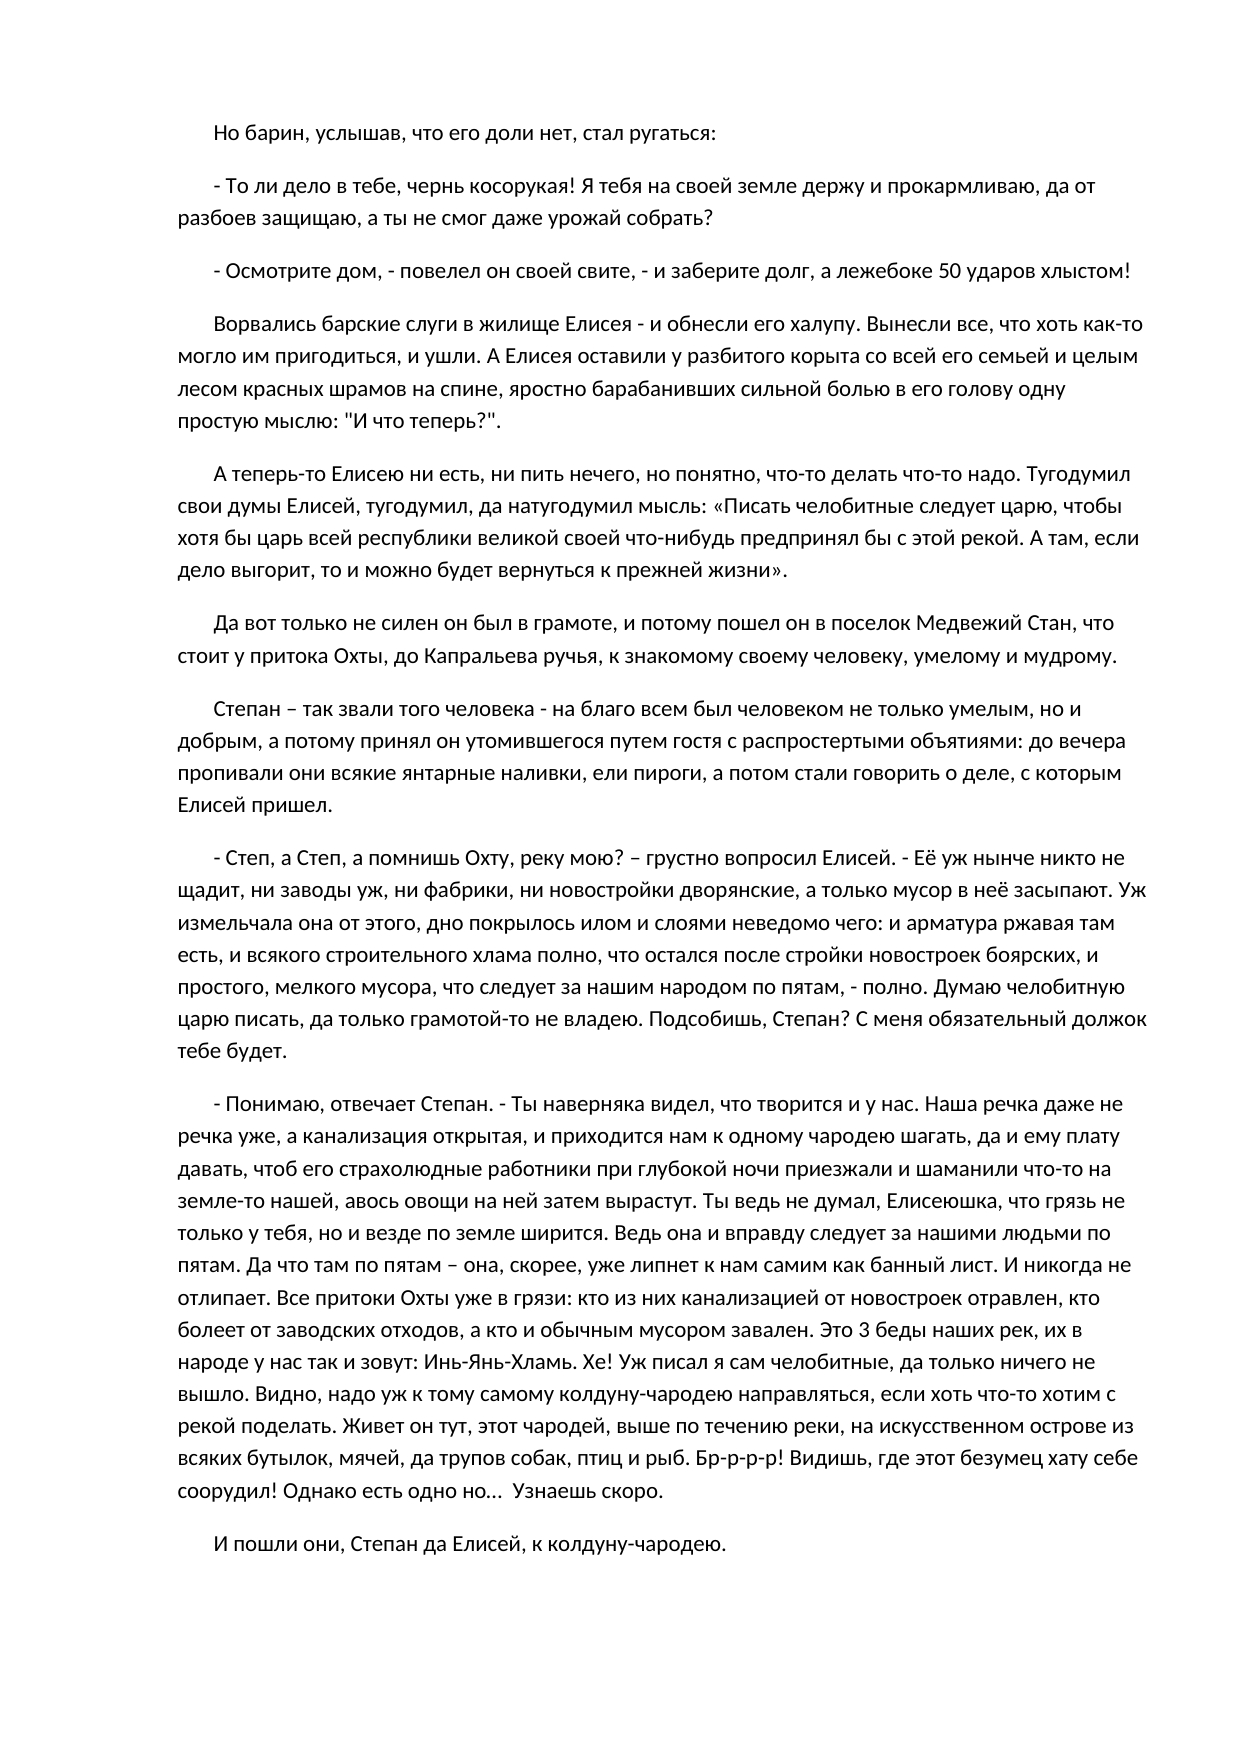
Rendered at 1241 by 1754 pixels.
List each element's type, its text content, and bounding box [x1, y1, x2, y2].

text А теперь-то Елисею ни есть, ни пить нечего, но понятно, что-то делать что-то надо. Тугодумил свои думы Елисей, тугодумил, да натугодумил мысль: «Писать челобитные следует царю, чтобы хотя бы царь всей республики великой своей что-нибудь предпринял бы с этой рекой. А там, если дело выгорит, то и можно будет вернуться к прежней жизни». [177, 459, 1152, 583]
text - Степ, а Степ, а помнишь Охту, реку мою? – грустно вопросил Елисей. - Её уж нынче никто не щадит, ни заводы уж, ни фабрики, ни новостройки дворянские, а только мусор в неё засыпают. Уж измельчала она от этого, дно покрылось илом и слоями неведомо чего: и арматура ржавая там есть, и всякого строительного хлама полно, что остался после стройки новостроек боярских, и простого, мелкого мусора, что следует за нашим народом по пятам, - полно. Думаю челобитную царю писать, да только грамотой-то не владею. Подсобишь, Степан? С меня обязательный должок тебе будет. [177, 843, 1152, 1064]
text Но барин, услышав, что его доли нет, стал ругаться: [177, 118, 1152, 146]
text Степан – так звали того человека - на благо всем был человеком не только умелым, но и добрым, а потому принял он утомившегося путем гостя с распростертыми объятиями: до вечера пропивали они всякие янтарные наливки, ели пироги, а потом стали говорить о деле, с которым Елисей пришел. [177, 694, 1152, 818]
text Да вот только не силен он был в грамоте, и потому пошел он в поселок Медвежий Стан, что стоит у притока Охты, до Капральева ручья, к знакомому своему человеку, умелому и мудрому. [177, 608, 1152, 669]
text И пошли они, Степан да Елисей, к колдуну-чародею. [177, 1529, 1152, 1557]
text - То ли дело в тебе, чернь косорукая! Я тебя на своей земле держу и прокармливаю, да от разбоев защищаю, а ты не смог даже урожай собрать? [177, 171, 1152, 231]
text Ворвались барские слуги в жилище Елисея - и обнесли его халупу. Вынесли все, что хоть как-то могло им пригодиться, и ушли. А Елисея оставили у разбитого корыта со всей его семьей и целым лесом красных шрамов на спине, яростно барабанивших сильной болью в его голову одну простую мыслю: "И что теперь?". [177, 309, 1152, 434]
text - Понимаю, отвечает Степан. - Ты наверняка видел, что творится и у нас. Наша речка даже не речка уже, а канализация открытая, и приходится нам к одному чародею шагать, да и ему плату давать, чтоб его страхолюдные работники при глубокой ночи приезжали и шаманили что-то на земле-то нашей, авось овощи на ней затем вырастут. Ты ведь не думал, Елисеюшка, что грязь не только у тебя, но и везде по земле ширится. Ведь она и вправду следует за нашими людьми по пятам. Да что там по пятам – она, скорее, уже липнет к нам самим как банный лист. И никогда не отлипает. Все притоки Охты уже в грязи: кто из них канализацией от новостроек отравлен, кто болеет от заводских отходов, а кто и обычным мусором завален. Это 3 беды наших рек, их в народе у нас так и зовут: Инь-Янь-Хламь. Хе! Уж писал я сам челобитные, да только ничего не вышло. Видно, надо уж к тому самому колдуну-чародею направляться, если хоть что-то хотим с рекой поделать. Живет он тут, этот чародей, выше по течению реки, на искусственном острове из всяких бутылок, мячей, да трупов собак, птиц и рыб. Бр-р-р-р! Видишь, где этот безумец хату себе соорудил! Однако есть одно но… Узнаешь скоро. [177, 1089, 1152, 1504]
text - Осмотрите дом, - повелел он своей свите, - и заберите долг, а лежебоке 50 ударов хлыстом! [177, 256, 1152, 284]
